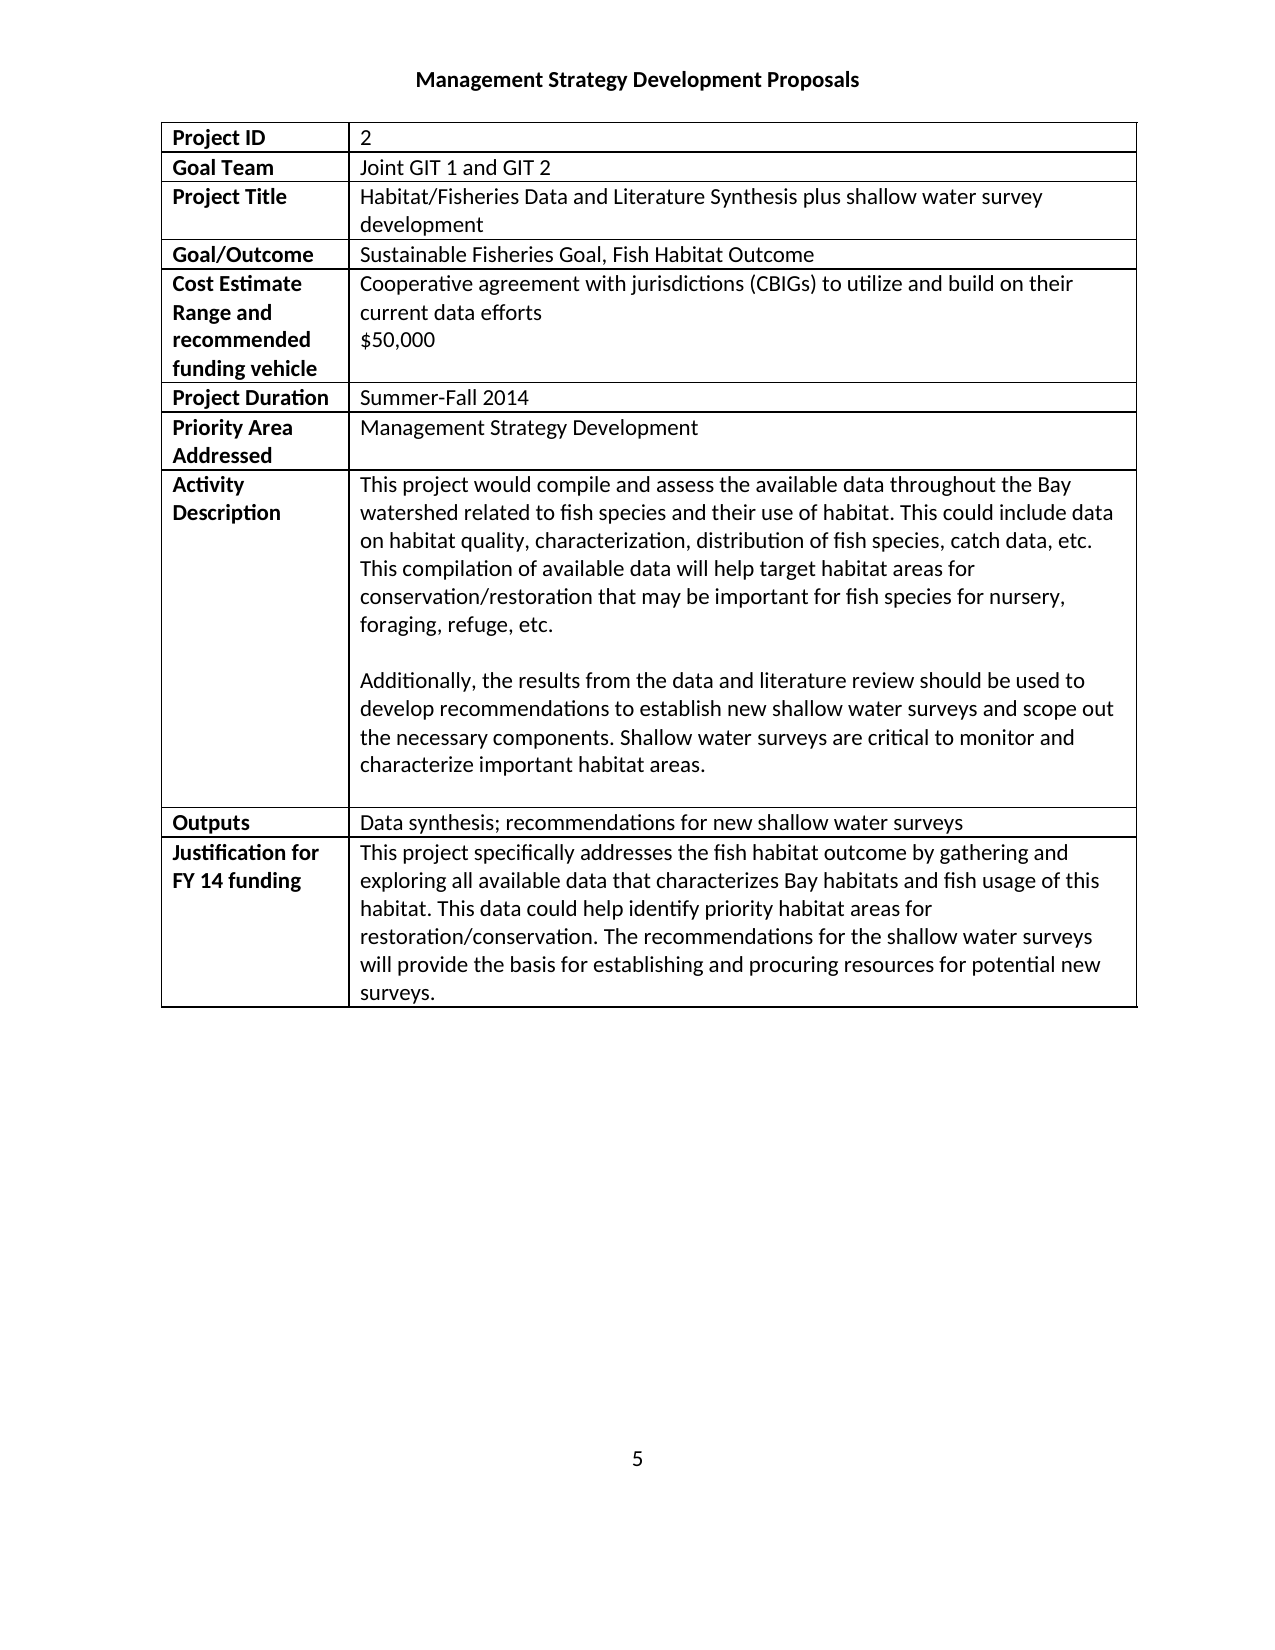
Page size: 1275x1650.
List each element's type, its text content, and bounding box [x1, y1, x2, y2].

table_cell Summer-Fall 2014 [350, 383, 1136, 411]
table_cell Justification for FY 14 funding [162, 838, 348, 1006]
table_cell Outputs [162, 808, 348, 836]
table_header 2 [350, 123, 1136, 151]
table_cell Goal Team [162, 153, 348, 181]
table_cell Priority Area Addressed [162, 413, 348, 469]
table_cell This project would compile and assess the available data throughout the Bay watershed related to fish species and their use of habitat. This could include data on habitat quality, characterization, distribution of fish species, catch data, etc. This compilation of available data will help target habitat areas for conservation/restoration that may be important for fish species for nursery, foraging, refuge, etc. Additionally, the results from the data and literature review should be used to develop recommendations to establish new shallow water surveys and scope out the necessary components. Shallow water surveys are critical to monitor and characterize important habitat areas. [350, 471, 1136, 807]
text Management Strategy Development Proposals [150, 66, 1125, 94]
table_cell Joint GIT 1 and GIT 2 [350, 153, 1136, 181]
table_cell Management Strategy Development [350, 413, 1136, 469]
table_cell Goal/Outcome [162, 240, 348, 268]
table_cell This project specifically addresses the fish habitat outcome by gathering and exploring all available data that characterizes Bay habitats and fish usage of this habitat. This data could help identify priority habitat areas for restoration/conservation. The recommendations for the shallow water surveys will provide the basis for establishing and procuring resources for potential new surveys. [350, 838, 1136, 1006]
table_cell Project Duration [162, 383, 348, 411]
table_cell Habitat/Fisheries Data and Literature Synthesis plus shallow water survey development [350, 182, 1136, 238]
table_cell Sustainable Fisheries Goal, Fish Habitat Outcome [350, 240, 1136, 268]
table_cell Data synthesis; recommendations for new shallow water surveys [350, 808, 1136, 836]
table_cell Cooperative agreement with jurisdictions (CBIGs) to utilize and build on their current data efforts $50,000 [350, 270, 1136, 382]
table_cell Project Title [162, 182, 348, 238]
table_header Project ID [162, 123, 348, 151]
table_cell Activity Description [162, 471, 348, 807]
table_cell Cost Estimate Range and recommended funding vehicle [162, 270, 348, 382]
